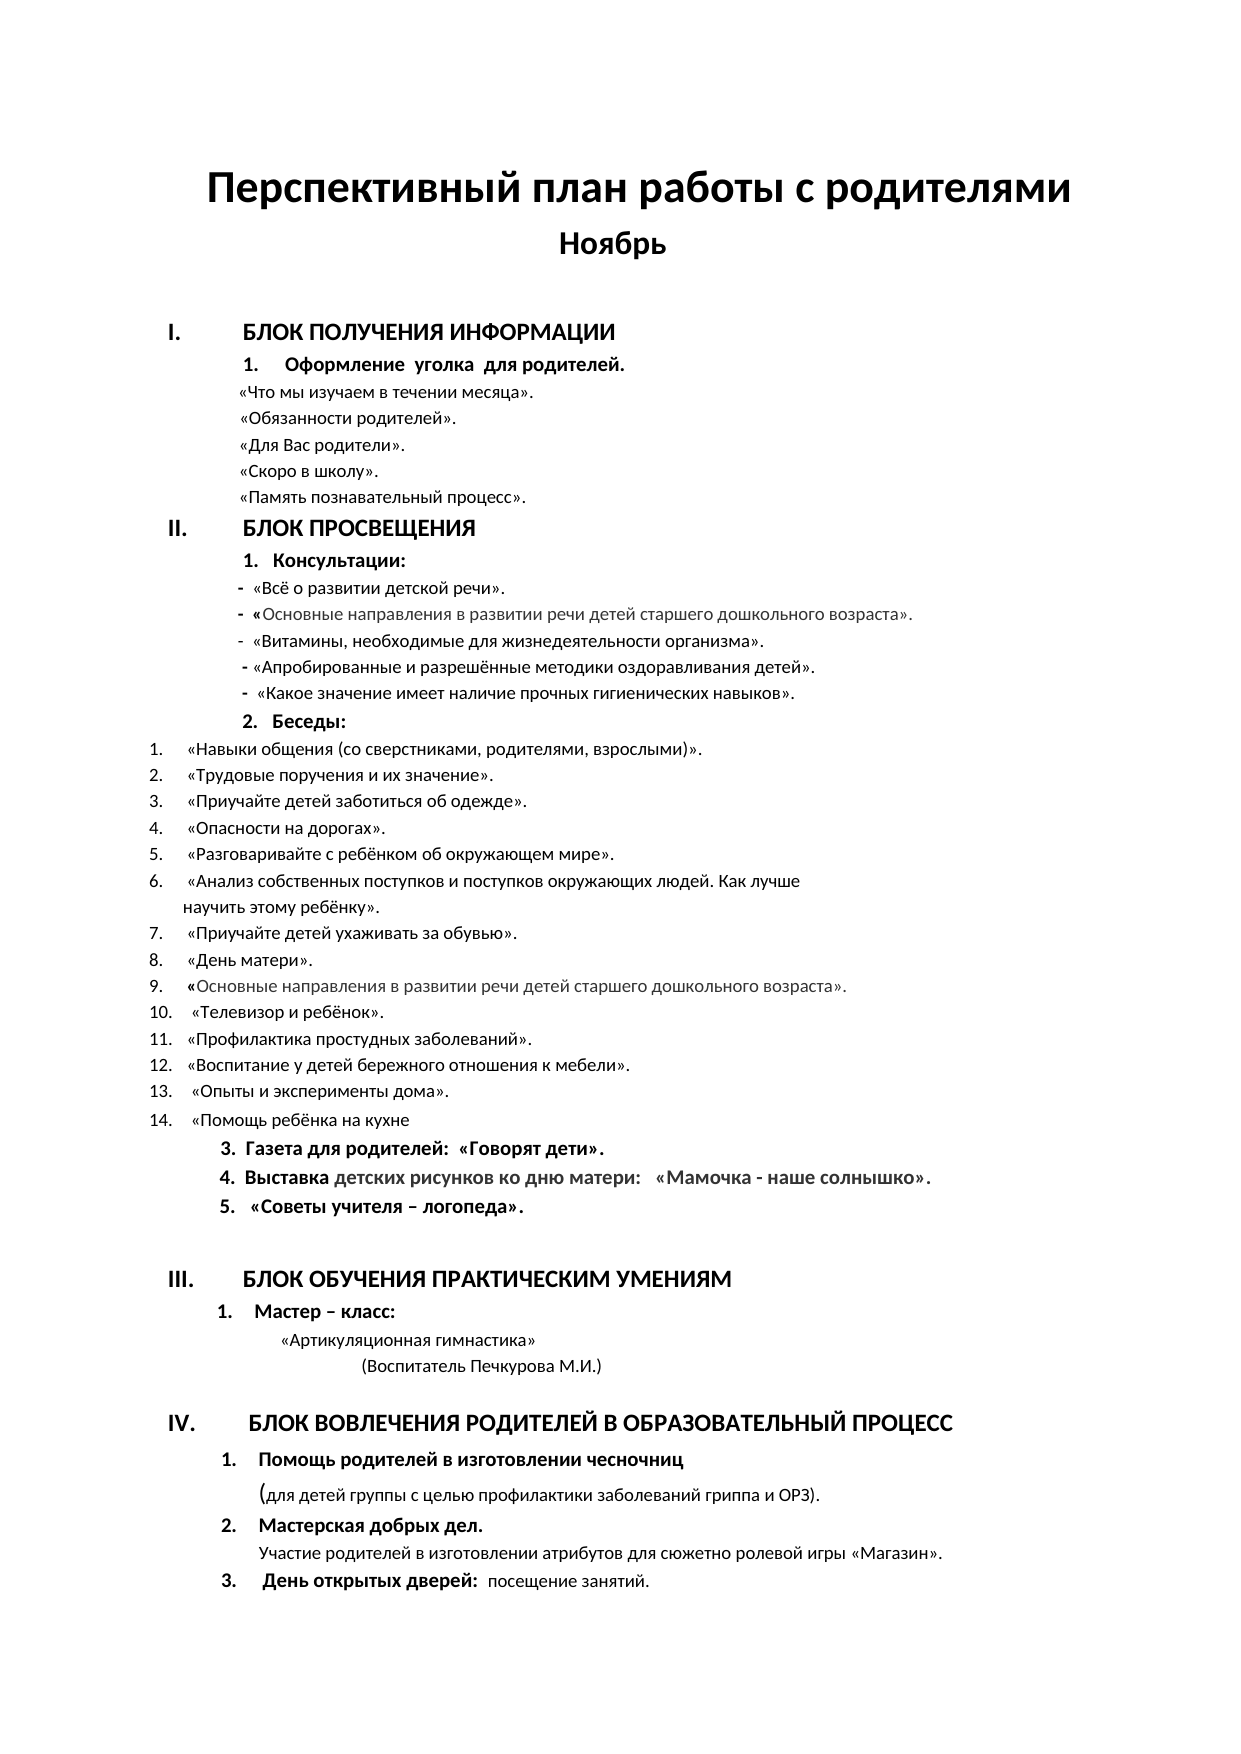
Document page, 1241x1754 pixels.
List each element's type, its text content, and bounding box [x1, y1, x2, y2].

list «Опыты и эксперименты дома». [149, 1079, 1152, 1102]
list БЛОК ПРОСВЕЩЕНИЯ [168, 512, 1152, 542]
list «Трудовые поручения и их значение». [149, 763, 1152, 786]
list Мастерская добрых дел. [221, 1512, 1152, 1537]
list «Профилактика простудных заболеваний». [149, 1027, 1152, 1050]
list 1. Консультации: [205, 547, 1152, 572]
list «Воспитание у детей бережного отношения к мебели». [149, 1053, 1152, 1076]
list - «Основные направления в развитии речи детей старшего дошкольного возраста». [149, 602, 1152, 625]
text «Память познавательный процесс». [74, 486, 1152, 508]
list 3. Газета для родителей: «Говорят дети». [186, 1135, 1152, 1161]
list (для детей группы с целью профилактики заболеваний гриппа и ОРЗ). [258, 1477, 1152, 1507]
list «Основные направления в развитии речи детей старшего дошкольного возраста». [149, 974, 1152, 997]
list - «Какое значение имеет наличие прочных гигиенических навыков». [149, 681, 1152, 704]
text «Скоро в школу». [74, 459, 1152, 482]
list Мастер – класс: [217, 1298, 1152, 1324]
list - «Всё о развитии детской речи». [149, 576, 1152, 599]
list Перспективный план работы с родителями [207, 158, 1152, 214]
list «Навыки общения (со сверстниками, родителями, взрослыми)». [149, 737, 1152, 760]
list «Приучайте детей ухаживать за обувью». [149, 921, 1152, 944]
list «Артикуляционная гимнастика» [149, 1328, 1152, 1351]
list Участие родителей в изготовлении атрибутов для сюжетно ролевой игры «Магазин». [149, 1541, 1152, 1564]
list «Что мы изучаем в течении месяца». [149, 380, 1152, 403]
text 5. «Советы учителя – логопеда». [74, 1193, 1152, 1219]
list «Приучайте детей заботиться об одежде». [149, 790, 1152, 813]
list 4. Выставка детских рисунков ко дню матери: «Мамочка - наше солнышко». [186, 1164, 1152, 1190]
list «День матери». [149, 948, 1152, 971]
list «Анализ собственных поступков и поступков окружающих людей. Как лучше [149, 869, 1152, 892]
list научить этому ребёнку». [149, 895, 1152, 918]
list БЛОК ВОВЛЕЧЕНИЯ РОДИТЕЛЕЙ В ОБРАЗОВАТЕЛЬНЫЙ ПРОЦЕСС [168, 1407, 1152, 1437]
list Помощь родителей в изготовлении чесночниц [221, 1442, 1152, 1472]
list 2. Беседы: [149, 708, 1152, 733]
list БЛОК ОБУЧЕНИЯ ПРАКТИЧЕСКИМ УМЕНИЯМ [168, 1263, 1152, 1294]
text «Для Вас родители». [74, 433, 1152, 456]
list «Опасности на дорогах». [149, 816, 1152, 839]
text Ноябрь [74, 222, 1152, 263]
list «Помощь ребёнка на кухне [149, 1106, 1152, 1131]
text (Воспитатель Печкурова М.И.) [74, 1354, 1152, 1377]
list «Разговаривайте с ребёнком об окружающем мире». [149, 842, 1152, 865]
list - «Апробированные и разрешённые методики оздоравливания детей». [149, 655, 1152, 678]
list - «Витамины, необходимые для жизнедеятельности организма». [149, 629, 1152, 652]
text «Обязанности родителей». [74, 406, 1152, 429]
list БЛОК ПОЛУЧЕНИЯ ИНФОРМАЦИИ [168, 316, 1152, 346]
list День открытых дверей: посещение занятий. [221, 1567, 1152, 1593]
list Оформление уголка для родителей. [243, 351, 1152, 376]
list «Телевизор и ребёнок». [149, 1001, 1152, 1023]
